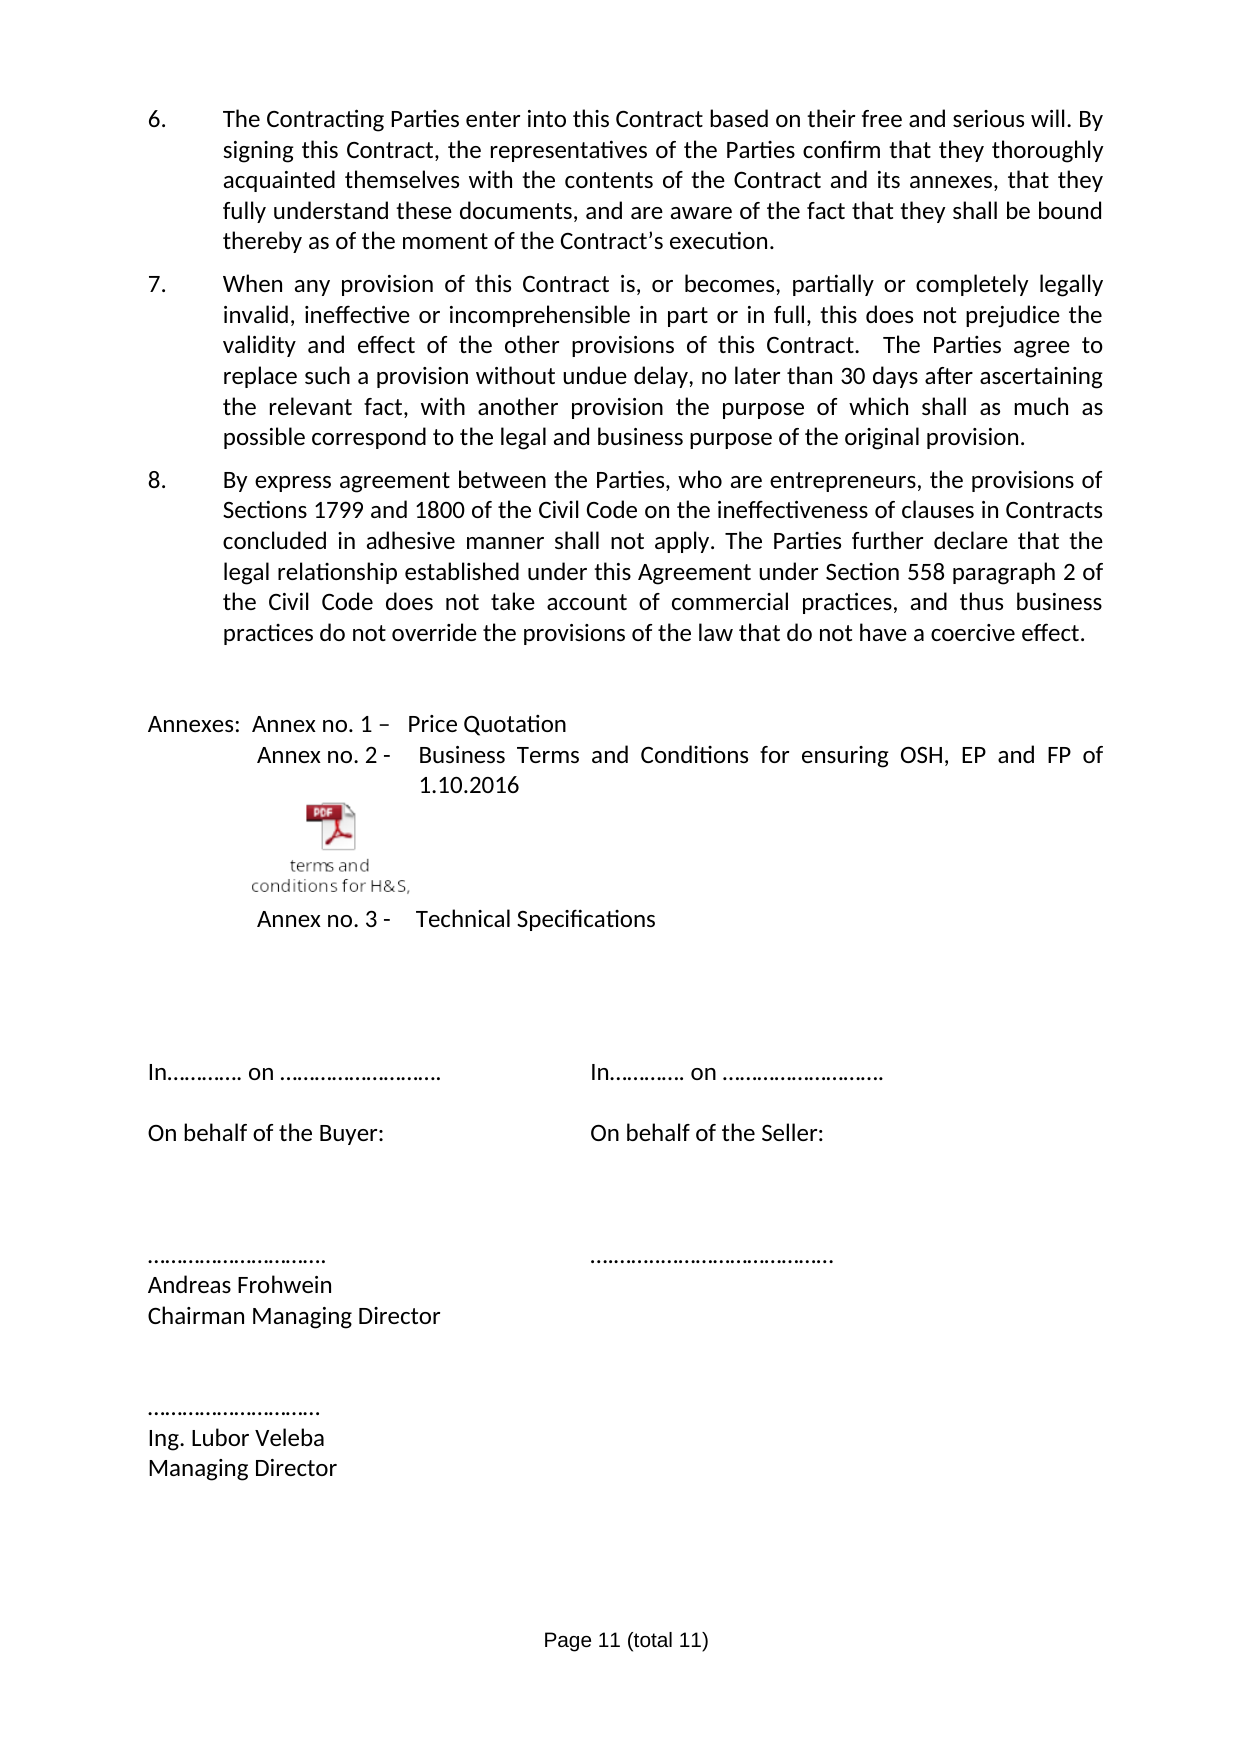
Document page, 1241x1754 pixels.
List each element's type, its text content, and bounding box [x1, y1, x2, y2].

text Chairman Managing Director [148, 1300, 1104, 1330]
text Annex no. 3 - Technical Specifications [251, 903, 1104, 933]
text In…………. on ………………………. In…………. on ………………………. [148, 1056, 1104, 1086]
text …………………………. ….……..………………………… [148, 1239, 1104, 1269]
text Annexes: Annex no. 1 – Price Quotation [148, 708, 1104, 739]
text Annex no. 2 - Business Terms and Conditions for ensuring OSH, EP and FP of 1.10.2016 [251, 739, 1104, 800]
text Managing Director [148, 1452, 1104, 1483]
list The Contracting Parties enter into this Contract based on their free and serious will. By signing this Contract, the representatives of the Parties confirm that they thoroughly acquainted themselves with the contents of the Contract and its annexes, that they fully understand these documents, and are aware of the fact that they shall be bound thereby as of the moment of the Contract’s execution. [148, 103, 1104, 256]
text ………………………… [148, 1391, 1104, 1422]
text Andreas Frohwein [148, 1269, 1104, 1300]
list When any provision of this Contract is, or becomes, partially or completely legally invalid, ineffective or incomprehensible in part or in full, this does not prejudice the validity and effect of the other provisions of this Contract. The Parties agree to replace such a provision without undue delay, no later than 30 days after ascertaining the relevant fact, with another provision the purpose of which shall as much as possible correspond to the legal and business purpose of the original provision. [148, 268, 1104, 452]
text On behalf of the Buyer: On behalf of the Seller: [148, 1117, 1104, 1147]
text Ing. Lubor Veleba [148, 1422, 1104, 1452]
list By express agreement between the Parties, who are entrepreneurs, the provisions of Sections 1799 and 1800 of the Civil Code on the ineffectiveness of clauses in Contracts concluded in adhesive manner shall not apply. The Parties further declare that the legal relationship established under this Agreement under Section 558 paragraph 2 of the Civil Code does not take account of commercial practices, and thus business practices do not override the provisions of the law that do not have a coercive effect. [148, 464, 1104, 647]
